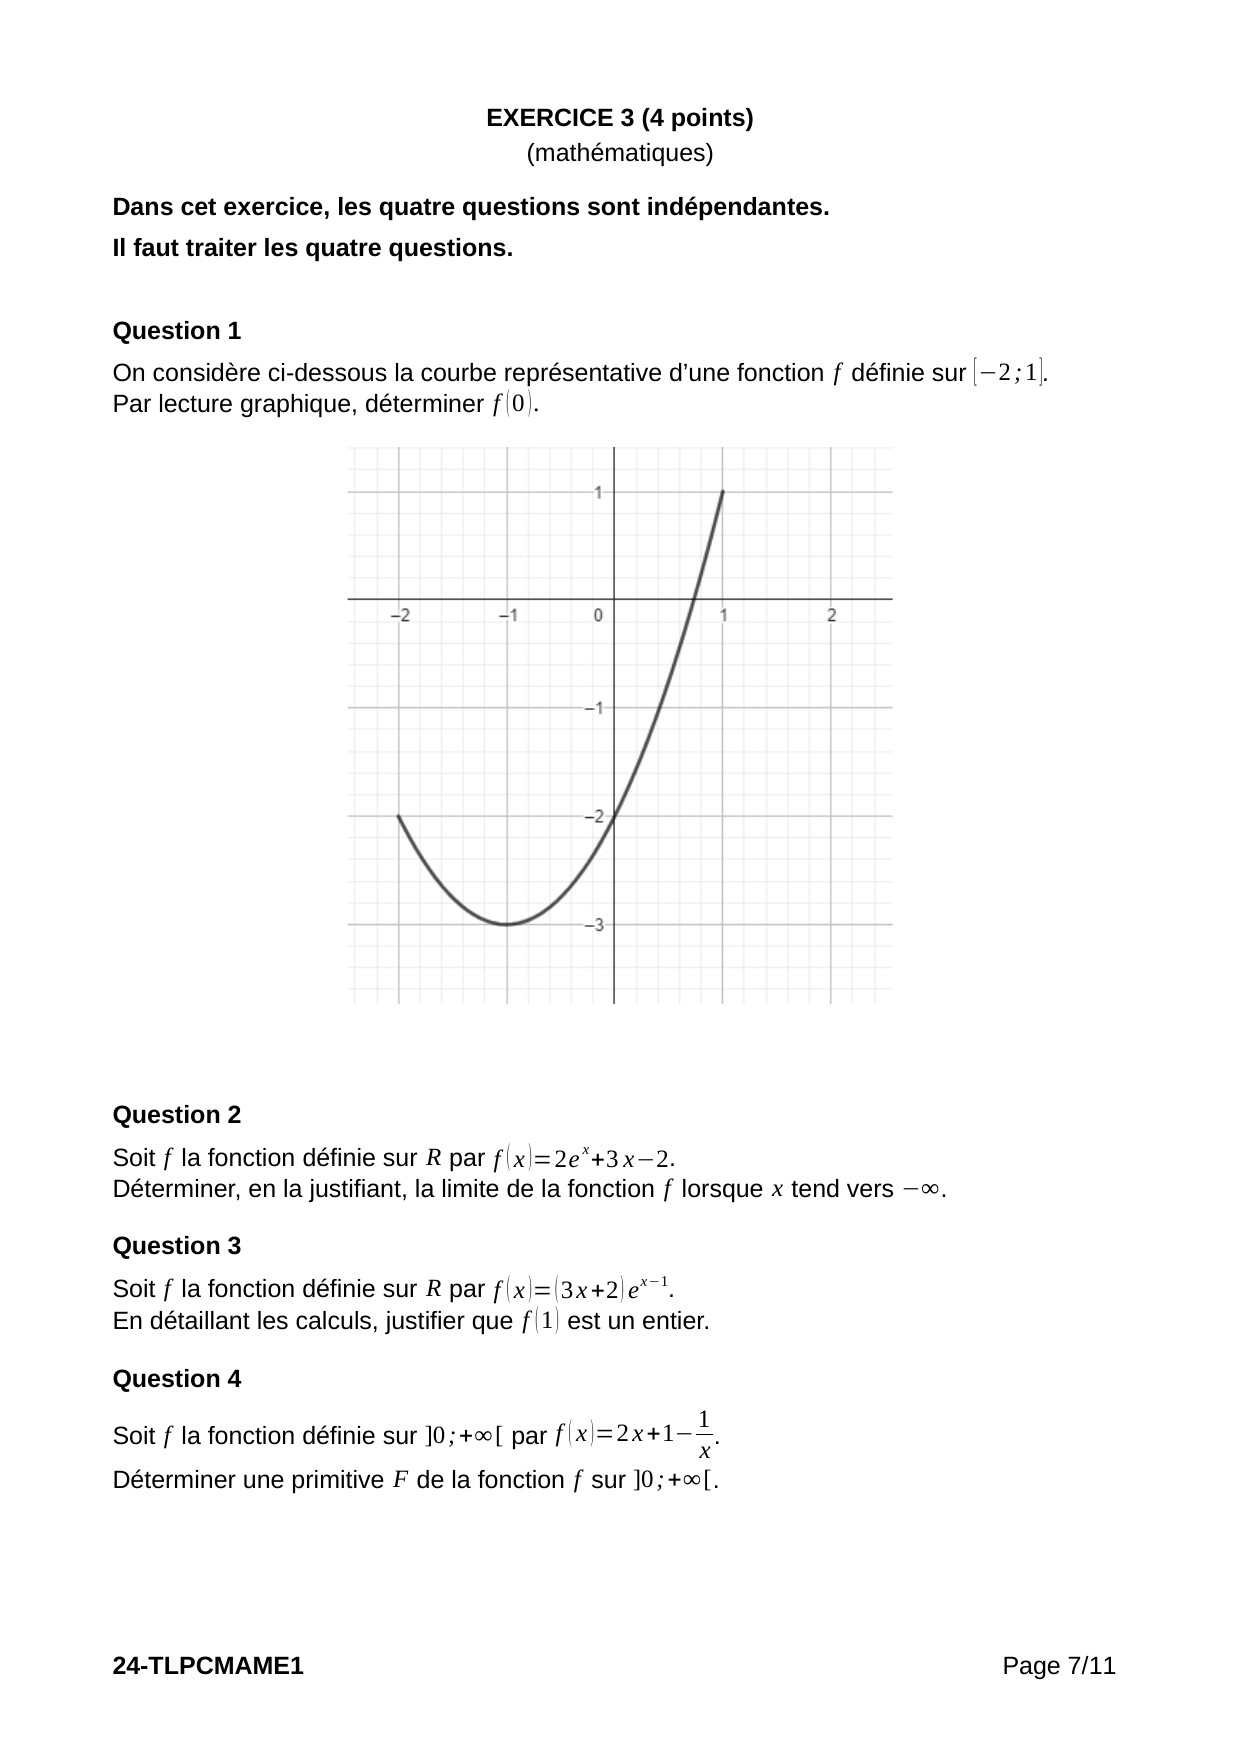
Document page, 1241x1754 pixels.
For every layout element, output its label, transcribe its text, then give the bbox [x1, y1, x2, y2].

text En détaillant les calculs, justifier que est un entier. [112, 1305, 1128, 1336]
text Par lecture graphique, déterminer [112, 388, 1128, 418]
text Question 2 [112, 1099, 1128, 1128]
text (mathématiques) [112, 138, 1128, 167]
text Il faut traiter les quatre questions. [112, 233, 1128, 262]
picture [347, 447, 893, 1004]
text Déterminer une primitive de la fonction sur . [112, 1464, 1128, 1493]
text On considère ci-dessous la courbe représentative d’une fonction définie sur . [112, 357, 1128, 388]
text EXERCICE 3 (4 points) [112, 103, 1128, 132]
text Soit la fonction définie sur par . [112, 1272, 1128, 1305]
text Question 3 [112, 1231, 1128, 1260]
text Soit la fonction définie sur par . [112, 1406, 1128, 1464]
text Question 4 [112, 1364, 1128, 1393]
text Dans cet exercice, les quatre questions sont indépendantes. [112, 192, 1128, 221]
text Soit la fonction définie sur par . [112, 1141, 1128, 1173]
text Question 1 [112, 316, 1128, 344]
text Déterminer, en la justifiant, la limite de la fonction lorsque tend vers . [112, 1173, 1128, 1202]
